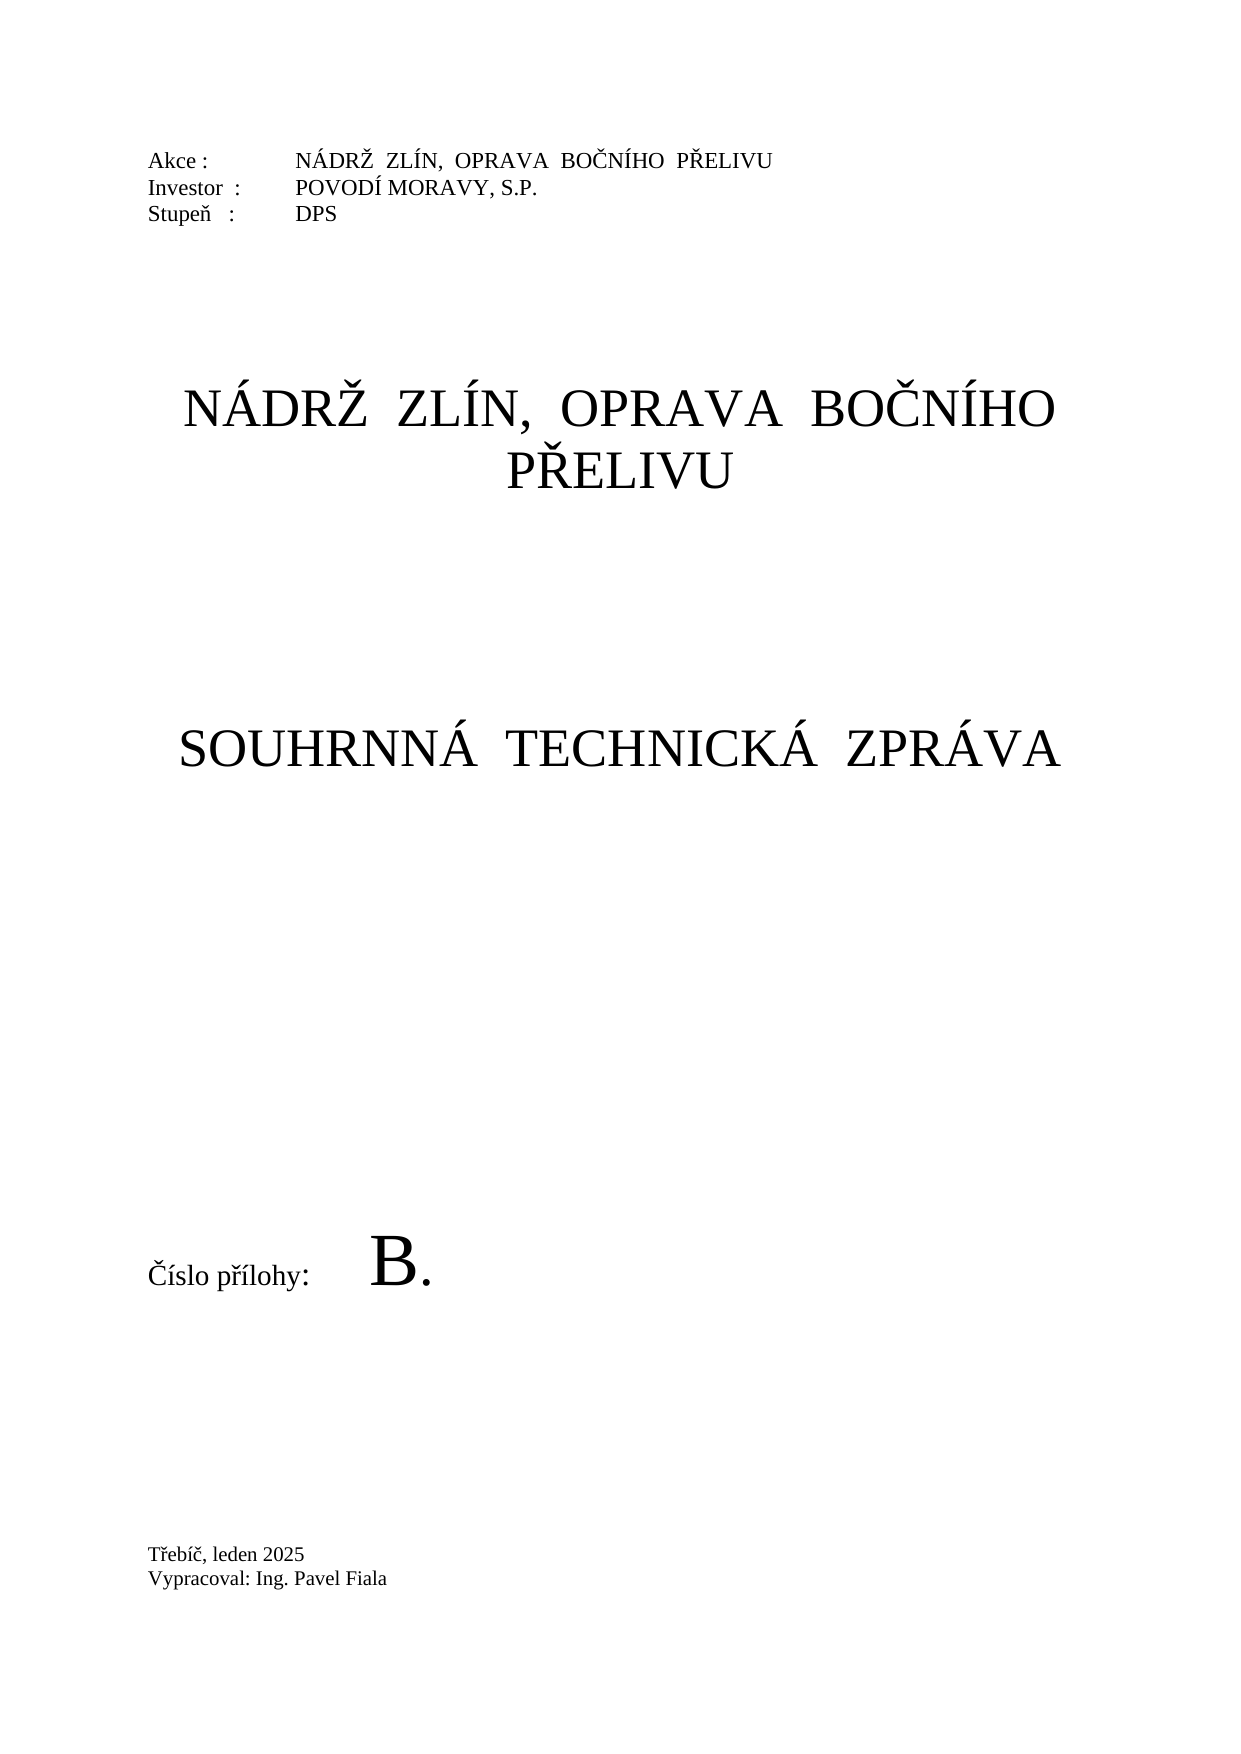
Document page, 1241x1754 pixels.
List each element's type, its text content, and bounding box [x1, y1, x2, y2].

subtitle Stupeň : DPS [148, 200, 1004, 227]
text Číslo přílohy: B. [148, 1215, 1093, 1301]
subtitle Investor : POVODÍ MORAVY, S.P. [148, 174, 1004, 200]
subtitle NÁDRŽ ZLÍN, OPRAVA BOČNÍHO PŘELIVU [148, 375, 1093, 500]
text Třebíč, leden 2025 [148, 1542, 1093, 1566]
subtitle SOUHRNNÁ TECHNICKÁ ZPRÁVA [148, 716, 1093, 778]
text Vypracoval: Ing. Pavel Fiala [148, 1566, 1093, 1590]
subtitle Akce : NÁDRŽ ZLÍN, OPRAVA BOČNÍHO PŘELIVU [148, 148, 1004, 174]
